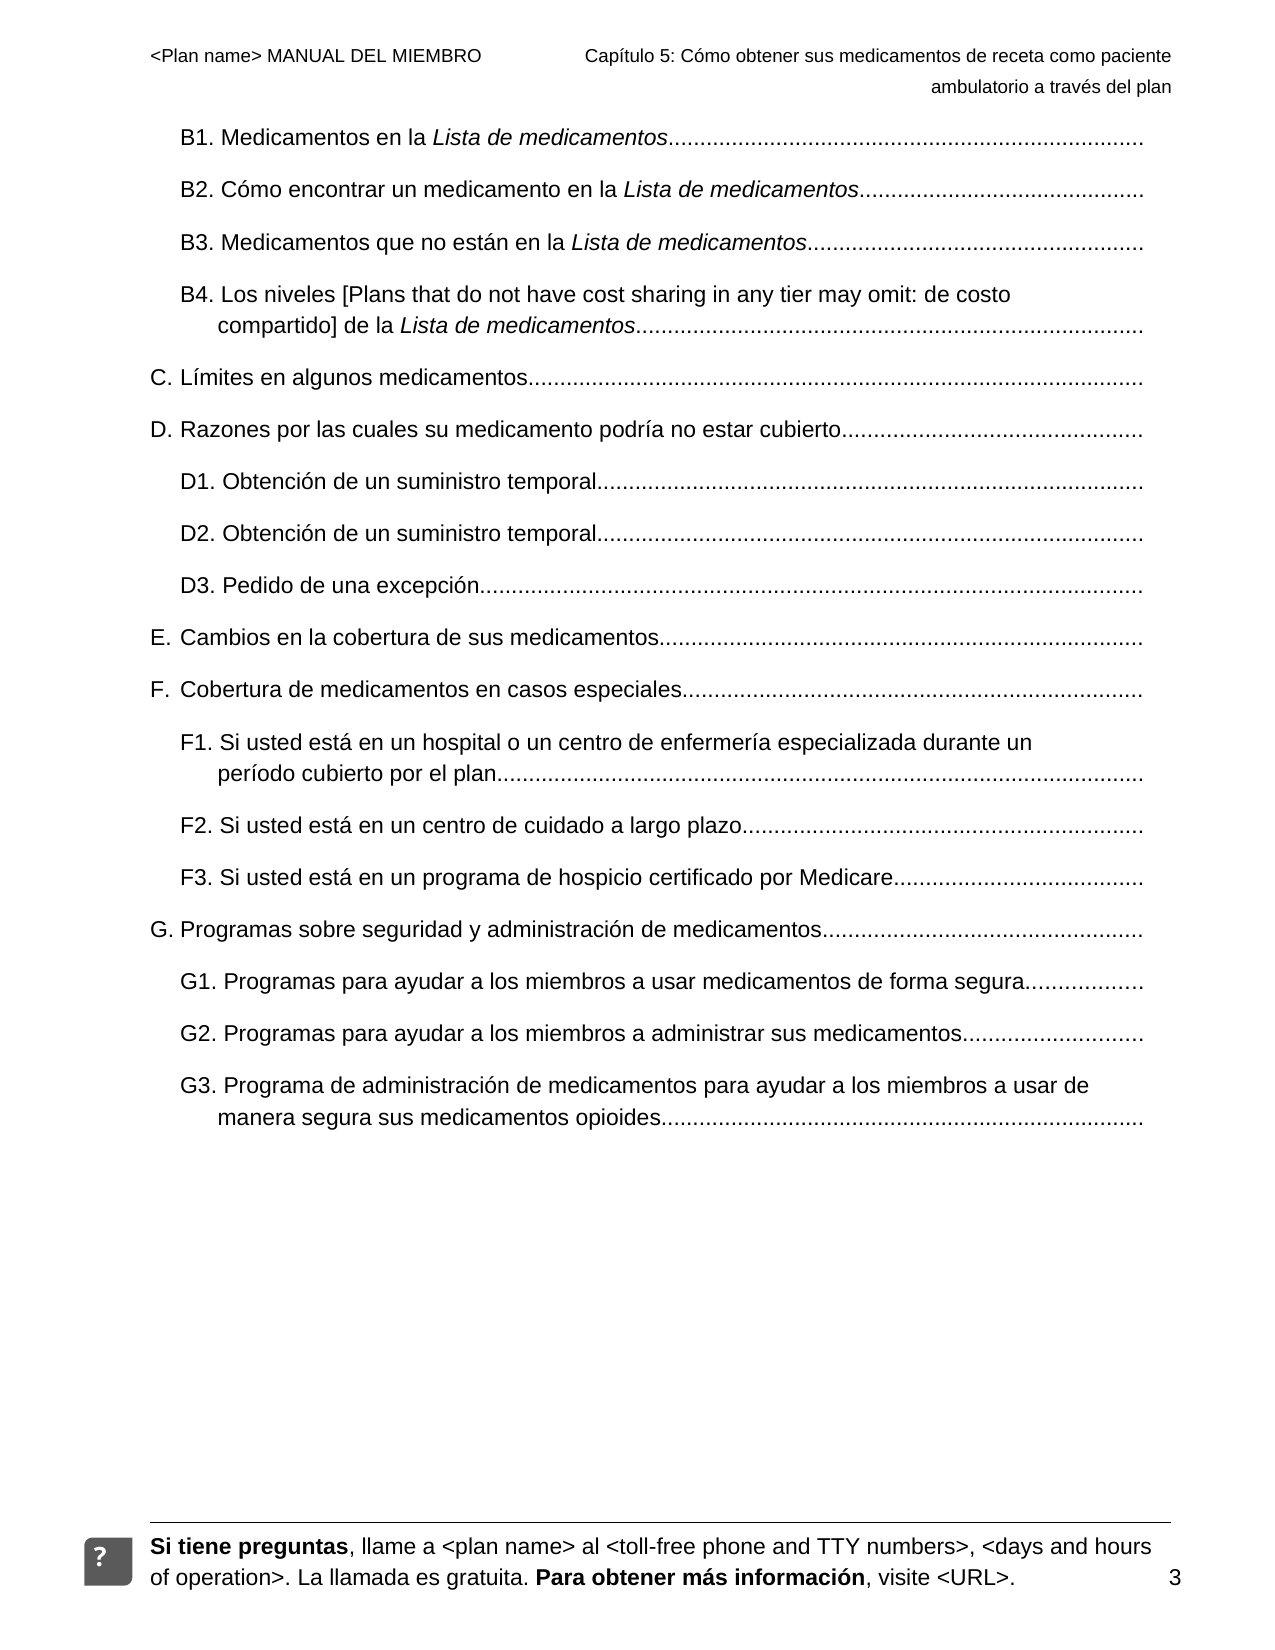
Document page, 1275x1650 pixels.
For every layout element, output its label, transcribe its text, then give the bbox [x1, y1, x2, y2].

text D3. Pedido de una excepción 18 [180, 569, 1096, 600]
text D. Razones por las cuales su medicamento podría no estar cubierto 15 [150, 412, 1096, 444]
text E. Cambios en la cobertura de sus medicamentos 18 [150, 621, 1096, 652]
text B1. Medicamentos en la Lista de medicamentos 10 [180, 121, 1096, 152]
text G. Programas sobre seguridad y administración de medicamentos 23 [150, 912, 1096, 944]
text G2. Programas para ayudar a los miembros a administrar sus medicamentos 23 [180, 1017, 1096, 1048]
text F2. Si usted está en un centro de cuidado a largo plazo 22 [180, 808, 1096, 839]
text F1. Si usted está en un hospital o un centro de enfermería especializada durante un período cubierto por el plan 22 [180, 725, 1096, 787]
text D2. Obtención de un suministro temporal 17 [180, 517, 1096, 548]
text F. Cobertura de medicamentos en casos especiales 22 [150, 673, 1096, 704]
text C. Límites en algunos medicamentos 13 [150, 360, 1096, 392]
text B2. Cómo encontrar un medicamento en la Lista de medicamentos 11 [180, 173, 1096, 204]
text B3. Medicamentos que no están en la Lista de medicamentos 12 [180, 225, 1096, 256]
text G3. Programa de administración de medicamentos para ayudar a los miembros a usar de manera segura sus medicamentos opioides 24 [180, 1069, 1096, 1131]
text B4. Los niveles [Plans that do not have cost sharing in any tier may omit: de costo compartido] de la Lista de medicamentos 13 [180, 277, 1096, 339]
text F3. Si usted está en un programa de hospicio certificado por Medicare 22 [180, 860, 1096, 892]
text D1. Obtención de un suministro temporal 16 [180, 464, 1096, 496]
text G1. Programas para ayudar a los miembros a usar medicamentos de forma segura 23 [180, 964, 1096, 996]
